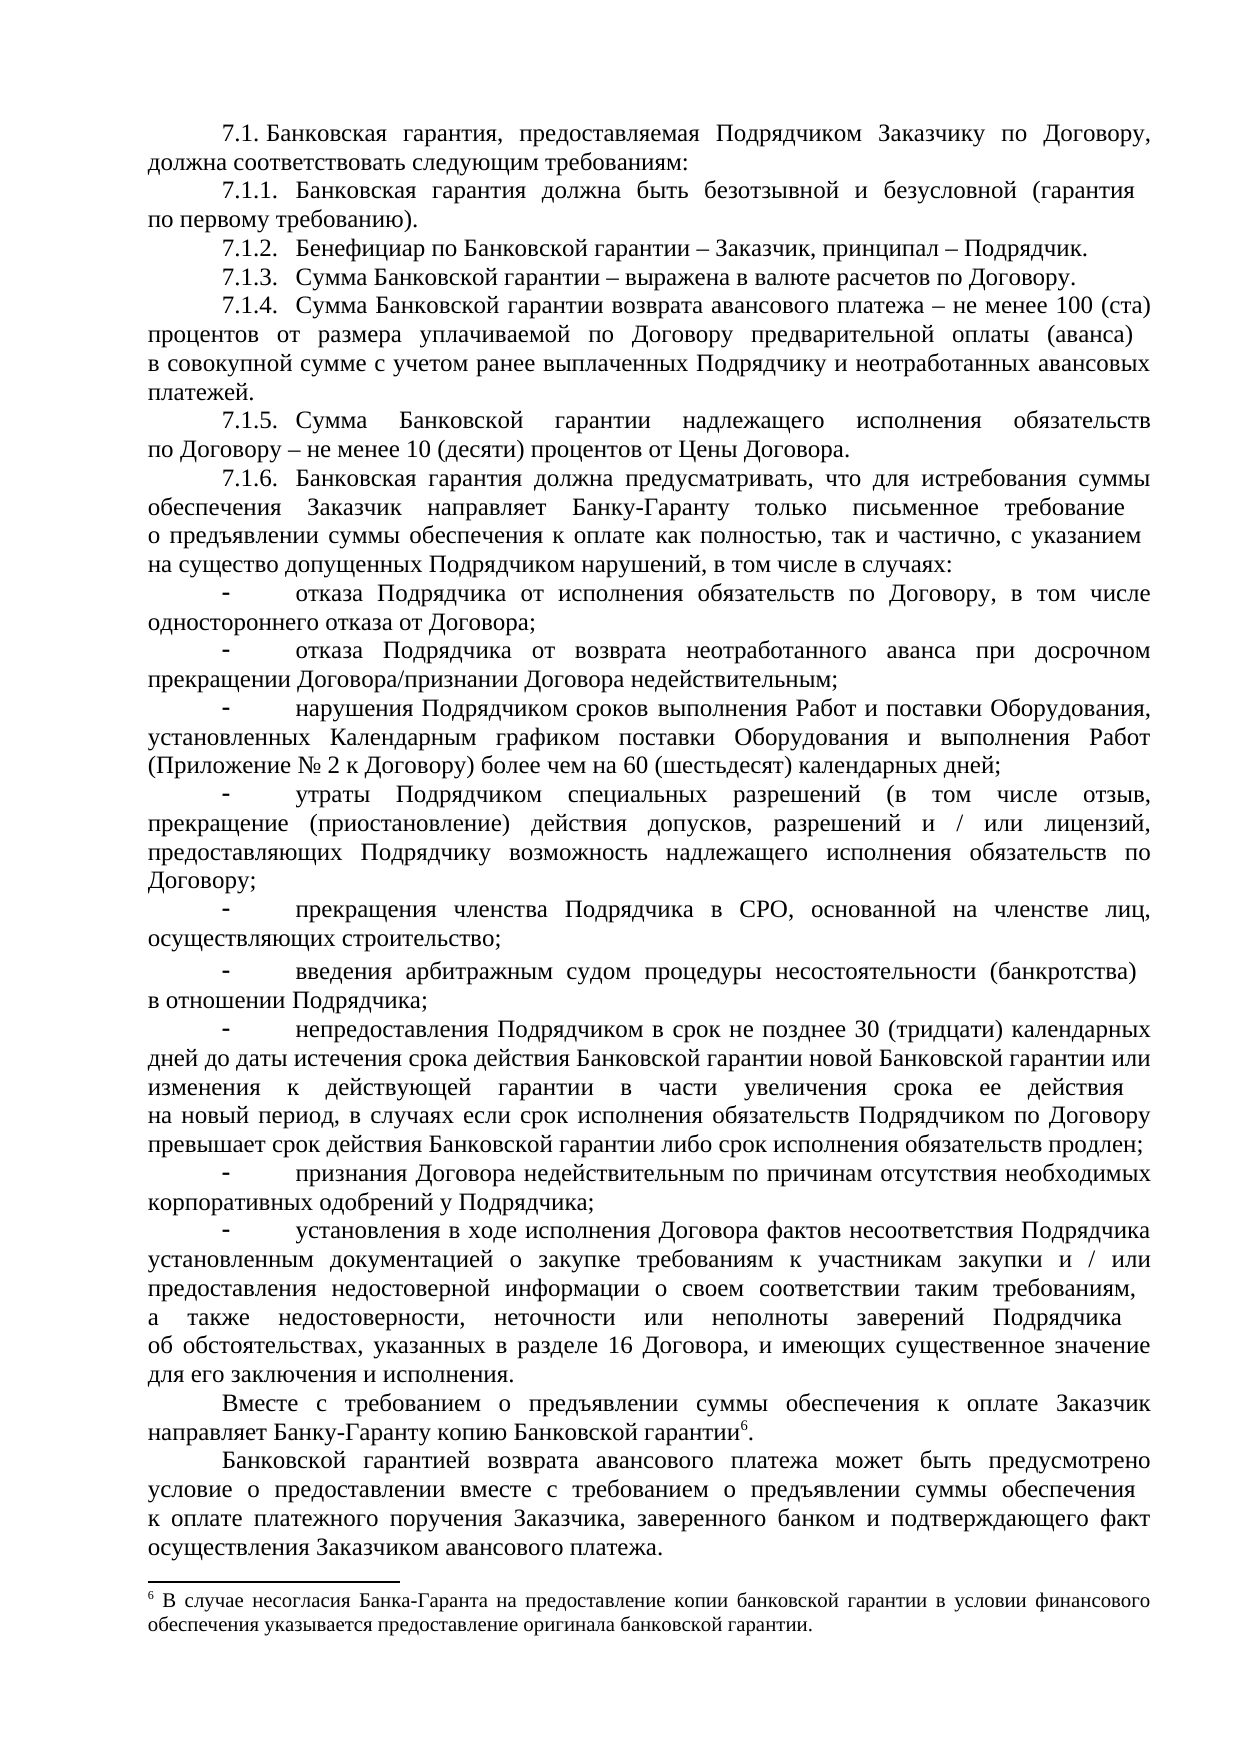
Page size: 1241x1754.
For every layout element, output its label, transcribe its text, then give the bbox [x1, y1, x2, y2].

list отказа Подрядчика от возврата неотработанного аванса при досрочном прекращении Договора/признании Договора недействительным; [148, 636, 1152, 693]
list Вместе с требованием о предъявлении суммы обеспечения к оплате Заказчик направляет Банку-Гаранту копию Банковской гарантии. [148, 1388, 1152, 1445]
list прекращения членства Подрядчика в СРО, основанной на членстве лиц, осуществляющих строительство; [148, 894, 1152, 952]
list утраты Подрядчиком специальных разрешений (в том числе отзыв, прекращение (приостановление) действия допусков, разрешений и / или лицензий, предоставляющих Подрядчику возможность надлежащего исполнения обязательств по Договору; [148, 779, 1152, 894]
list отказа Подрядчика от исполнения обязательств по Договору, в том числе одностороннего отказа от Договора; [148, 578, 1152, 636]
list установления в ходе исполнения Договора фактов несоответствия Подрядчика установленным документацией о закупке требованиям к участникам закупки и / или предоставления недостоверной информации о своем соответствии таким требованиям, а также недостоверности, неточности или неполноты заверений Подрядчика об обстоятельствах, указанных в разделе 16 Договора, и имеющих существенное значение для его заключения и исполнения. [148, 1215, 1152, 1388]
list Банковская гарантия должна предусматривать, что для истребования суммы обеспечения Заказчик направляет Банку-Гаранту только письменное требование о предъявлении суммы обеспечения к оплате как полностью, так и частично, с указанием на существо допущенных Подрядчиком нарушений, в том числе в случаях: [148, 463, 1152, 578]
list введения арбитражным судом процедуры несостоятельности (банкротства) в отношении Подрядчика; [148, 952, 1152, 1014]
list Банковская гарантия, предоставляемая Подрядчиком Заказчику по Договору, должна соответствовать следующим требованиям: [148, 118, 1152, 176]
list непредоставления Подрядчиком в срок не позднее 30 (тридцати) календарных дней до даты истечения срока действия Банковской гарантии новой Банковской гарантии или изменения к действующей гарантии в части увеличения срока ее действия на новый период, в случаях если срок исполнения обязательств Подрядчиком по Договору превышает срок действия Банковской гарантии либо срок исполнения обязательств продлен; [148, 1014, 1152, 1158]
list Бенефициар по Банковской гарантии – Заказчик, принципал – Подрядчик. [148, 233, 1152, 262]
list Сумма Банковской гарантии – выражена в валюте расчетов по Договору. [148, 262, 1152, 291]
list Банковской гарантией возврата авансового платежа может быть предусмотрено условие о предоставлении вместе с требованием о предъявлении суммы обеспечения к оплате платежного поручения Заказчика, заверенного банком и подтверждающего факт осуществления Заказчиком авансового платежа. [148, 1445, 1152, 1560]
list признания Договора недействительным по причинам отсутствия необходимых корпоративных одобрений у Подрядчика; [148, 1158, 1152, 1215]
list Сумма Банковской гарантии возврата авансового платежа – не менее 100 (ста) процентов от размера уплачиваемой по Договору предварительной оплаты (аванса) в совокупной сумме с учетом ранее выплаченных Подрядчику и неотработанных авансовых платежей. [148, 291, 1152, 406]
list Банковская гарантия должна быть безотзывной и безусловной (гарантия по первому требованию). [148, 176, 1152, 233]
list Сумма Банковской гарантии надлежащего исполнения обязательств по Договору – не менее 10 (десяти) процентов от Цены Договора. [148, 406, 1152, 463]
list нарушения Подрядчиком сроков выполнения Работ и поставки Оборудования, установленных Календарным графиком поставки Оборудования и выполнения Работ (Приложение № 2 к Договору) более чем на 60 (шестьдесят) календарных дней; [148, 693, 1152, 779]
